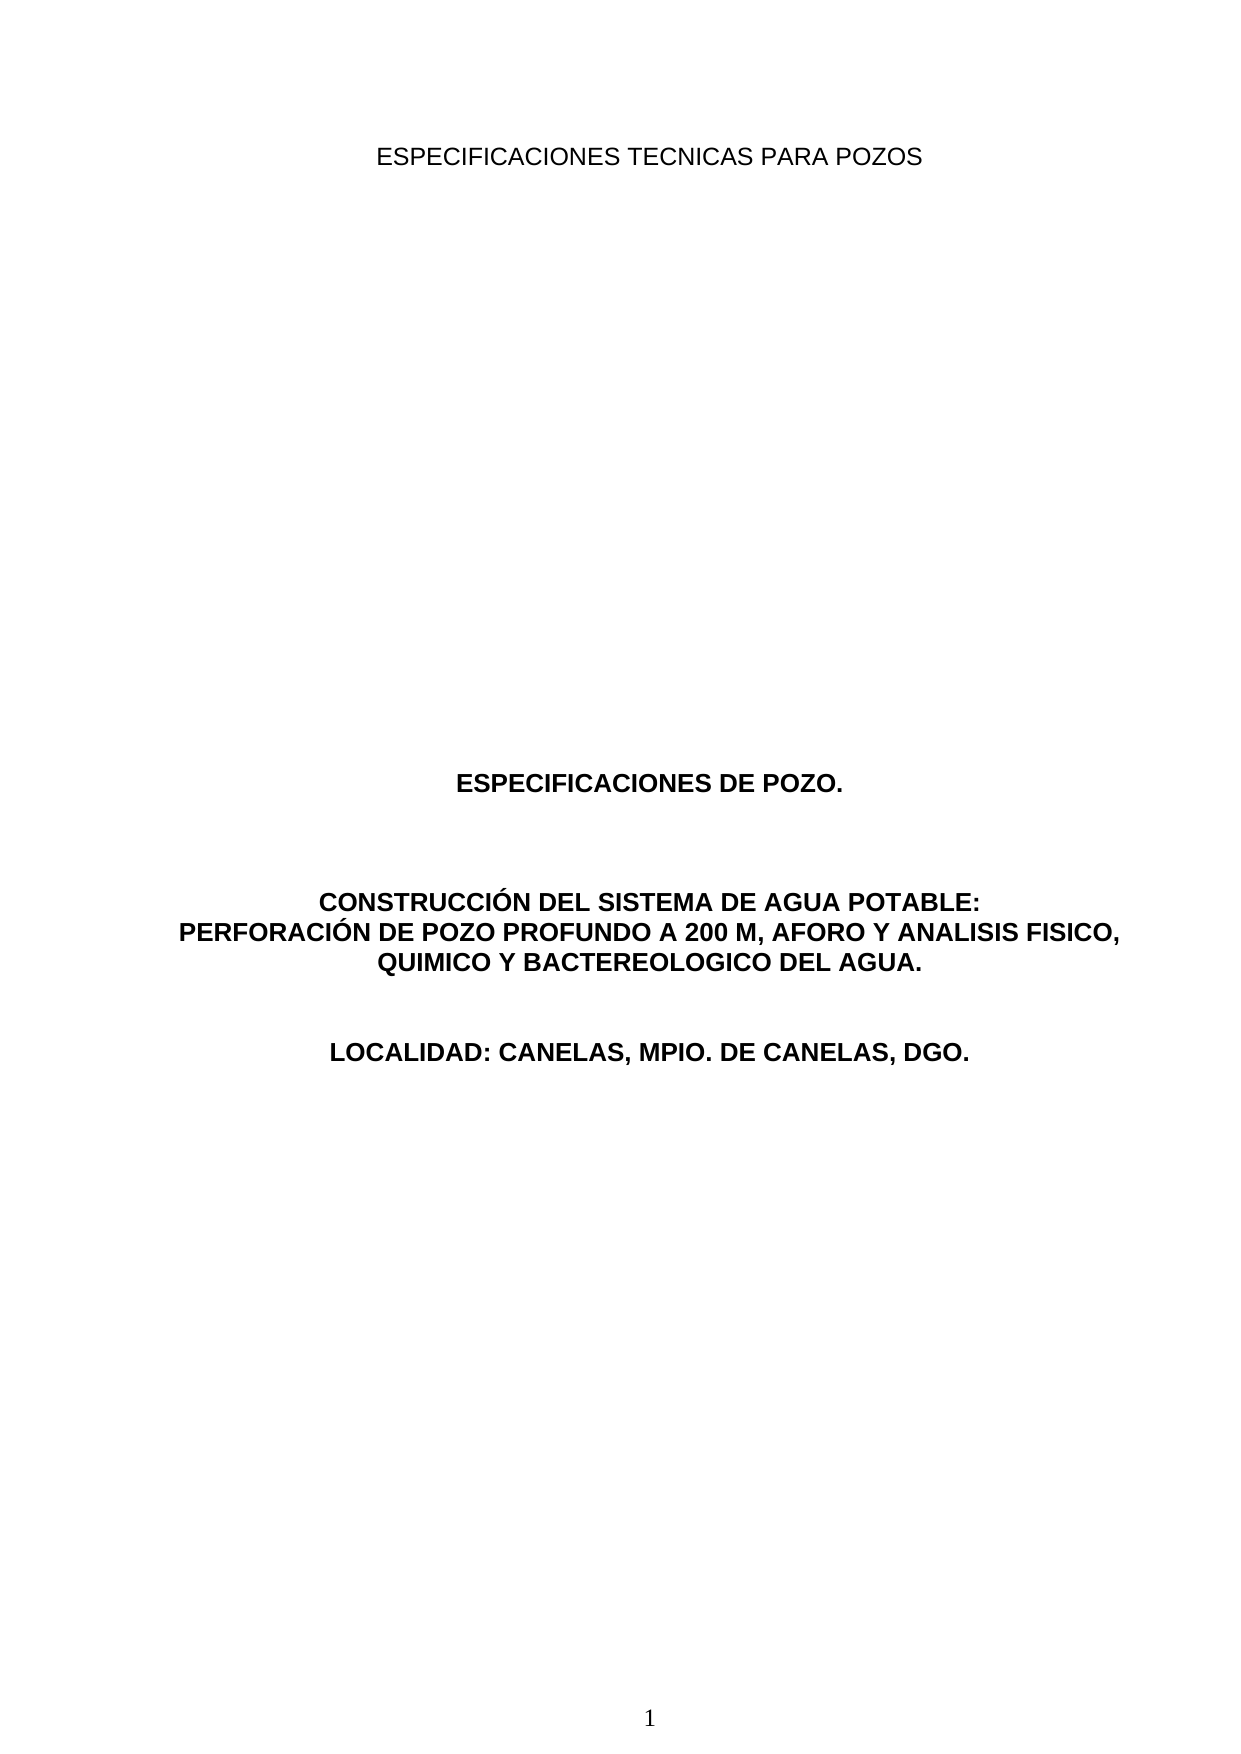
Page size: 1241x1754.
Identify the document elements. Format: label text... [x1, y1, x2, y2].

text CONSTRUCCIÓN DEL SISTEMA DE AGUA POTABLE: [148, 887, 1152, 917]
text PERFORACIÓN DE POZO PROFUNDO A 200 M, AFORO Y ANALISIS FISICO, QUIMICO Y BACTEREOLOGICO DEL AGUA. [148, 917, 1152, 977]
text LOCALIDAD: CANELAS, MPIO. DE CANELAS, DGO. [148, 1037, 1152, 1067]
text ESPECIFICACIONES DE POZO. [148, 768, 1152, 798]
